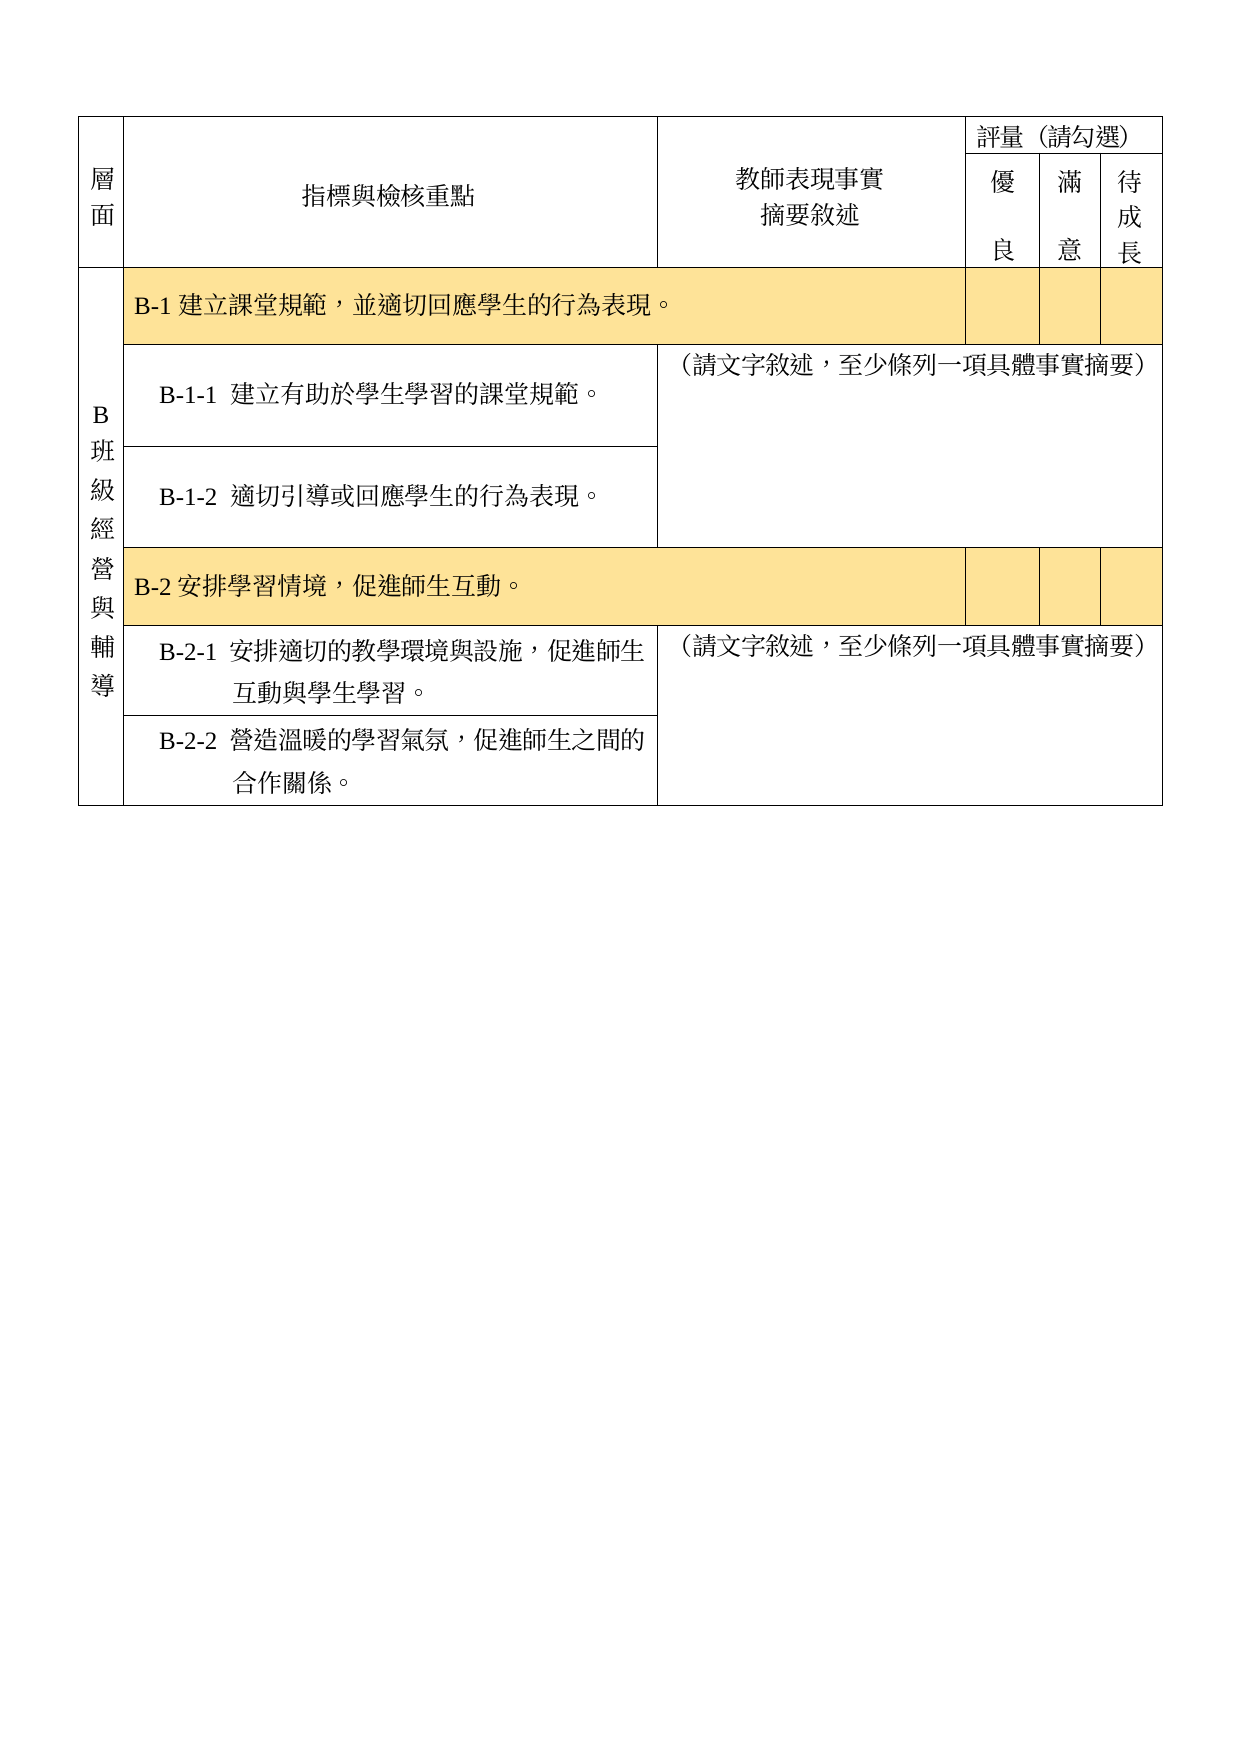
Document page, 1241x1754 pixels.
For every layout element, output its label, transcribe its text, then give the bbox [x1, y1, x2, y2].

table_cell （請文字敘述，至少條列一項具體事實摘要） [658, 345, 1162, 547]
table_cell 待成長 [1101, 154, 1162, 267]
table_cell B 班級經營與輔導 [79, 268, 123, 805]
table_header 指標與檢核重點 [124, 117, 657, 267]
table_cell B-2-1 安排適切的教學環境與設施，促進師生 互動與學生學習。 [124, 626, 657, 714]
table_cell [1101, 268, 1162, 344]
table_header 教師表現事實 摘要敘述 [658, 117, 965, 267]
table_header 評量（請勾選） [966, 117, 1162, 152]
table_cell 滿 意 [1040, 154, 1100, 267]
table_cell B-1-2 適切引導或回應學生的行為表現。 [124, 447, 657, 547]
table_cell B-1-1 建立有助於學生學習的課堂規範。 [124, 345, 657, 446]
table_cell [1101, 548, 1162, 625]
table_cell [1040, 548, 1100, 625]
table_cell （請文字敘述，至少條列一項具體事實摘要） [658, 626, 1162, 805]
table_cell [966, 548, 1039, 625]
table_header 層 面 [79, 117, 123, 267]
table_cell [1040, 268, 1100, 344]
table_cell B-1 建立課堂規範，並適切回應學生的行為表現。 [124, 268, 965, 344]
table_cell B-2 安排學習情境，促進師生互動。 [124, 548, 965, 625]
table_cell B-2-2 營造溫暖的學習氣氛，促進師生之間的 合作關係。 [124, 716, 657, 805]
table_cell 優 良 [966, 154, 1039, 267]
table_cell [966, 268, 1039, 344]
